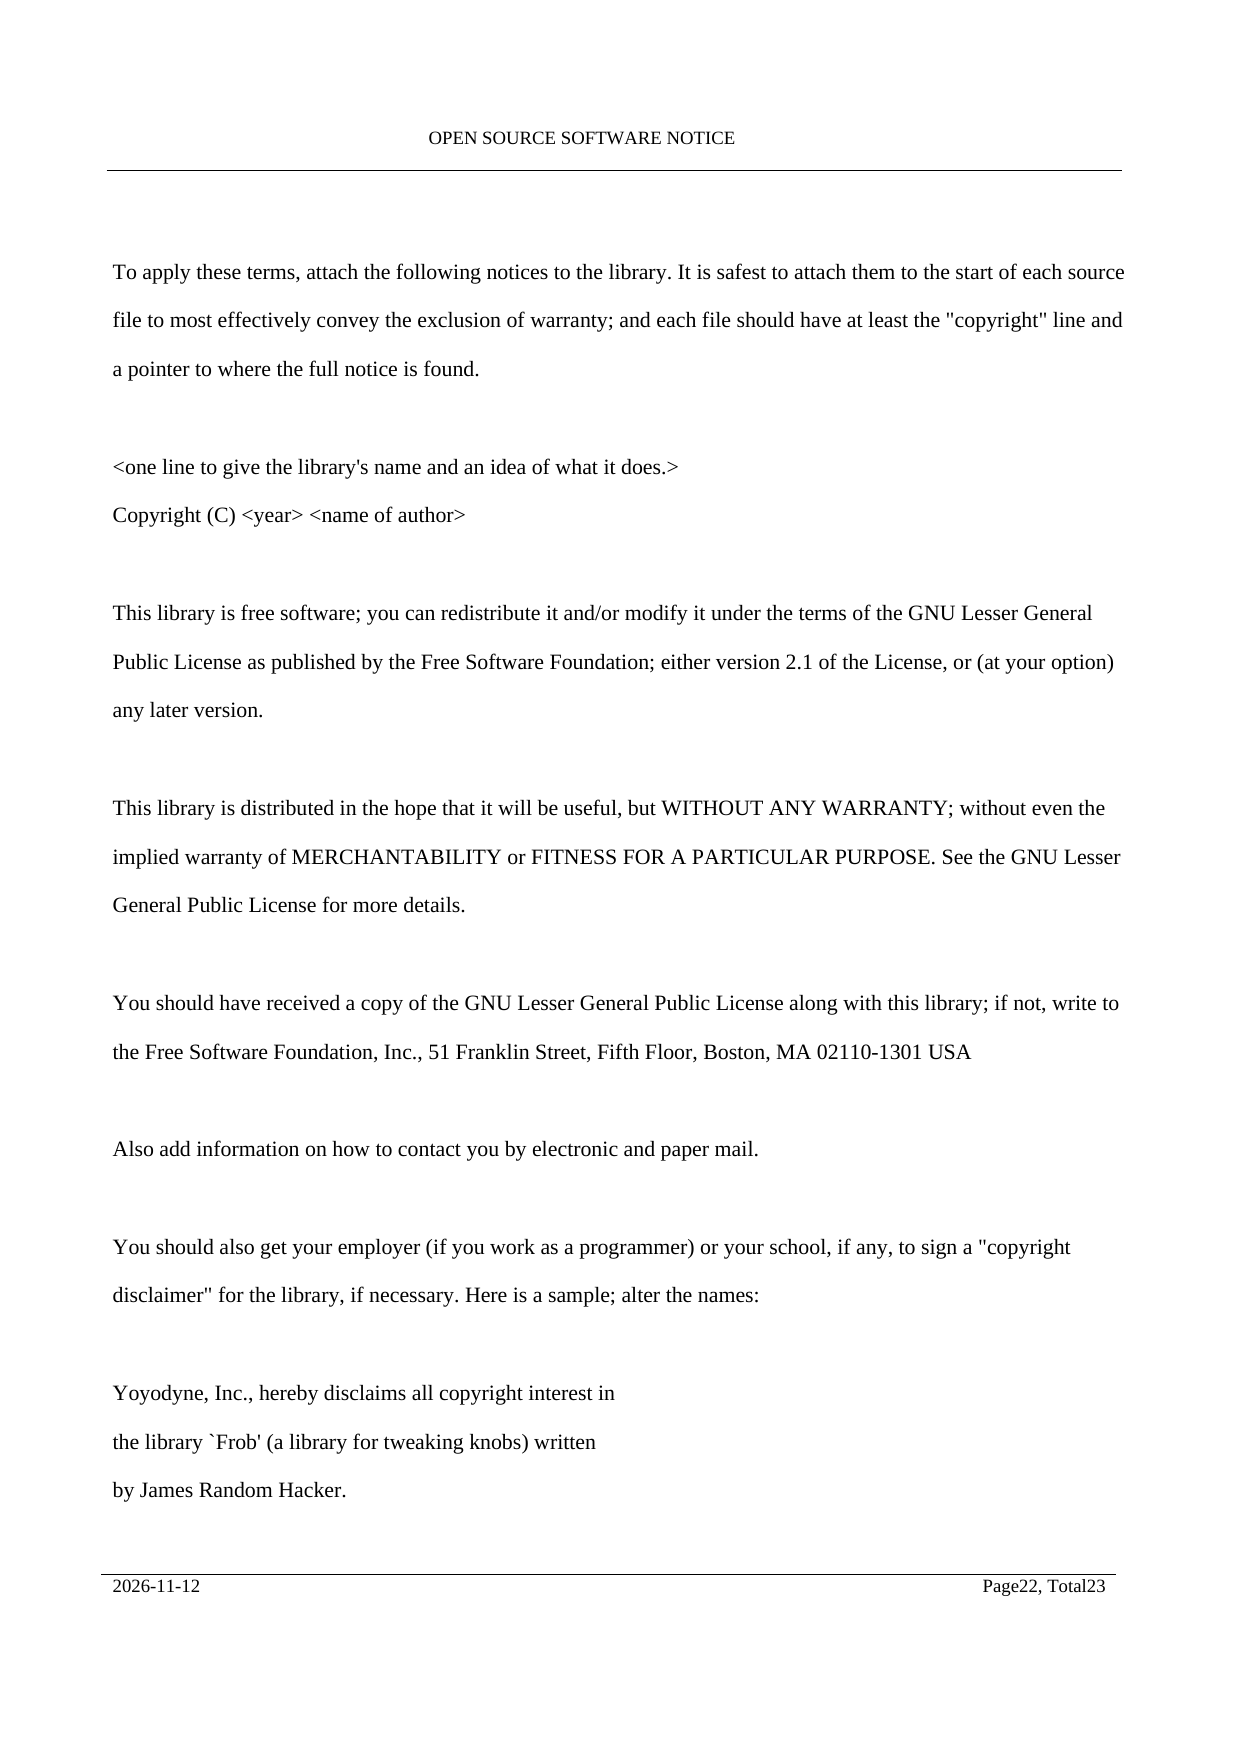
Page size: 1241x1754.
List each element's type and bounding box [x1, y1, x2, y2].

text [112, 206, 1128, 1506]
